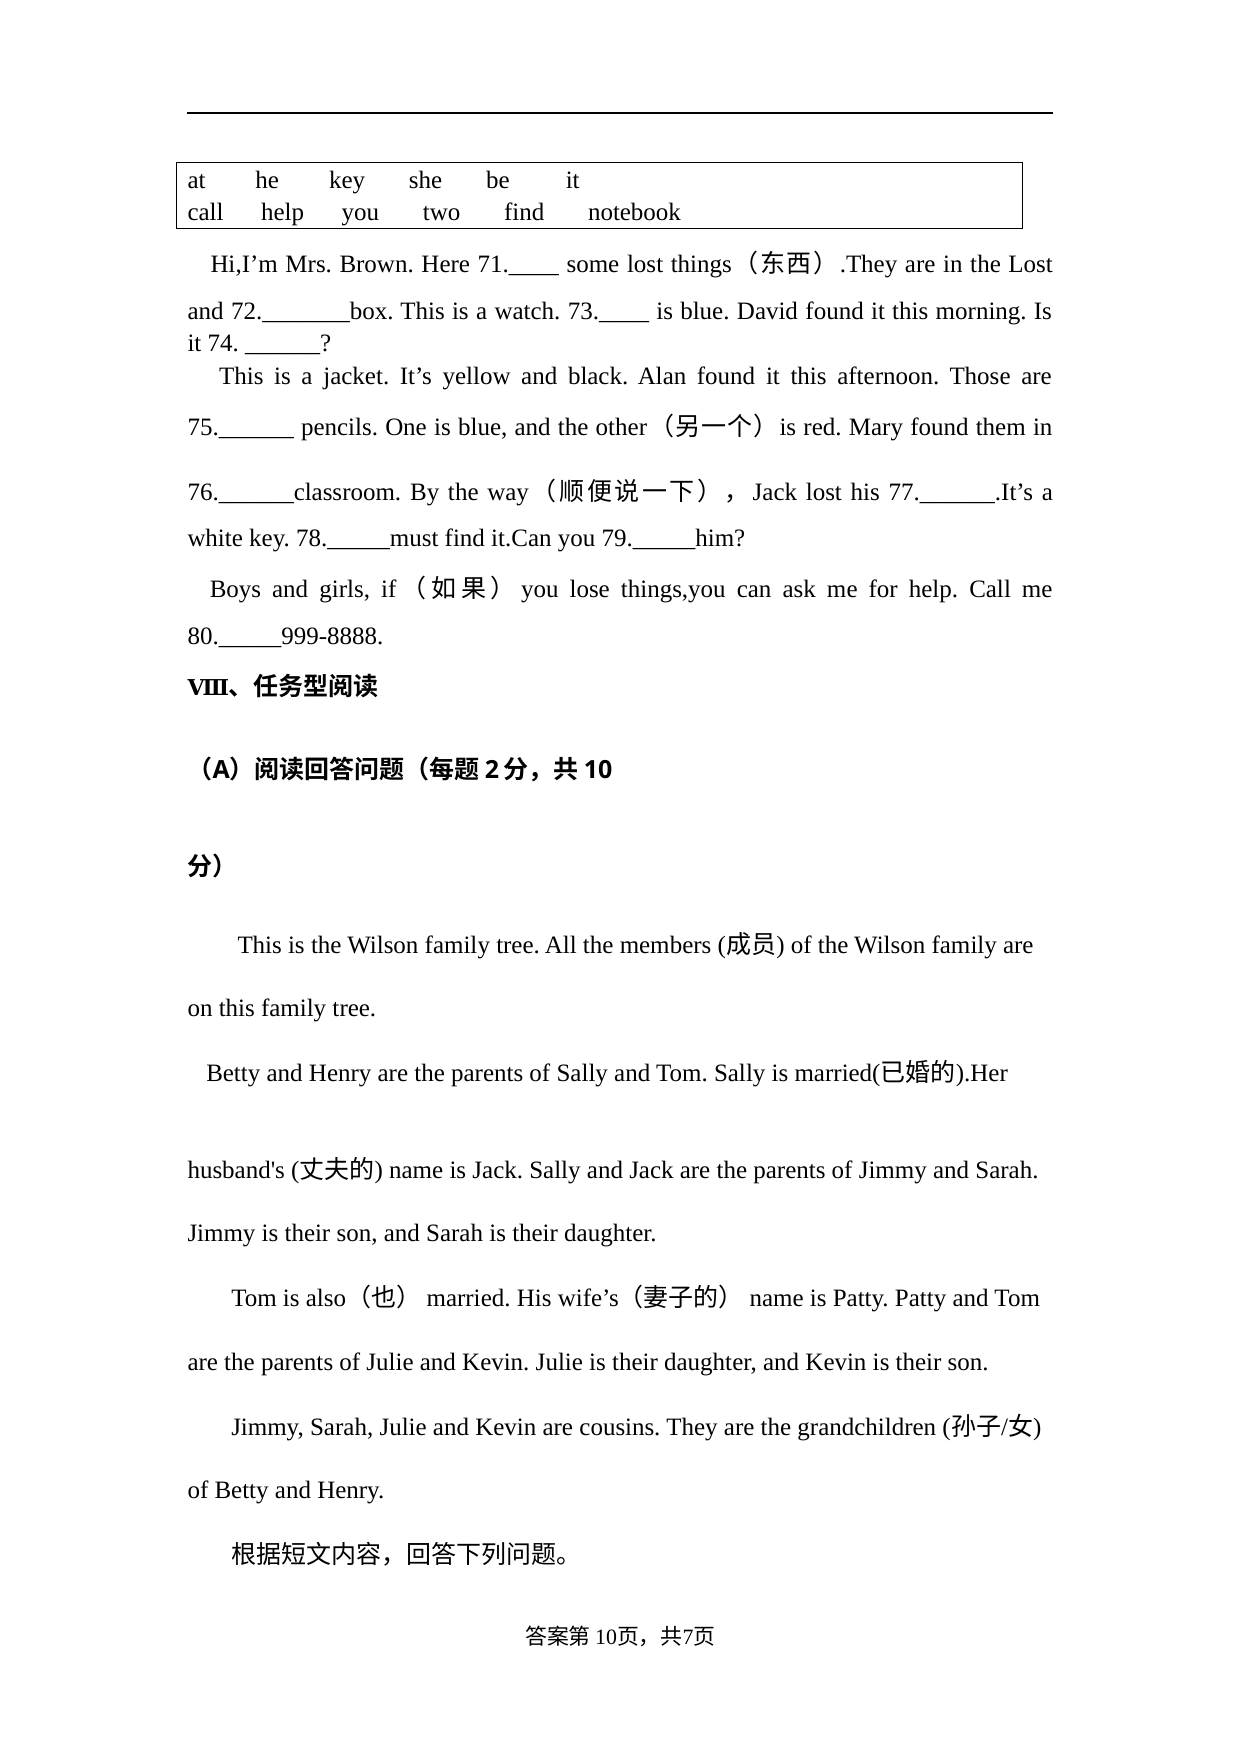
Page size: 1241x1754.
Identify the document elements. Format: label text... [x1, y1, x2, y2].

table_header at he key she be it call help you two find notebook [177, 163, 1022, 228]
text 根据短文内容，回答下列问题。 [187, 1520, 1053, 1585]
text Hi,I’m Mrs. Brown. Here 71.____ some lost things（东西）.They are in the Lost and 72._______box. This is a watch. 73.____ is blue. David found it this morning. Is it 74. ______? [187, 229, 1053, 359]
text This is the Wilson family tree. All the members (成员) of the Wilson family are on this family tree. [187, 910, 1053, 1023]
text Boys and girls, if（如果）you lose things,you can ask me for help. Call me 80._____999-8888. [187, 554, 1053, 652]
text Jimmy, Sarah, Julie and Kevin are cousins. They are the grandchildren (孙子/女) of Betty and Henry. [187, 1392, 1053, 1505]
text This is a jacket. It’s yellow and black. Alan found it this afternoon. Those are 75.______ pencils. One is blue, and the other（另一个）is red. Mary found them in 76.______classroom. By the way（顺便说一下），Jack lost his 77.______.It’s a white key. 78._____must find it.Can you 79._____him? [187, 359, 1053, 554]
text Tom is also（也） married. His wife’s（妻子的） name is Patty. Patty and Tom are the parents of Julie and Kevin. Julie is their daughter, and Kevin is their son. [187, 1263, 1053, 1377]
text Betty and Henry are the parents of Sally and Tom. Sally is married(已婚的).Her husband's (丈夫的) name is Jack. Sally and Jack are the parents of Jimmy and Sarah. Jimmy is their son, and Sarah is their daughter. [187, 1038, 1053, 1249]
table_header Ⅷ、任务型阅读 （A）阅读回答问题（每题2分，共10分） [176, 652, 675, 910]
